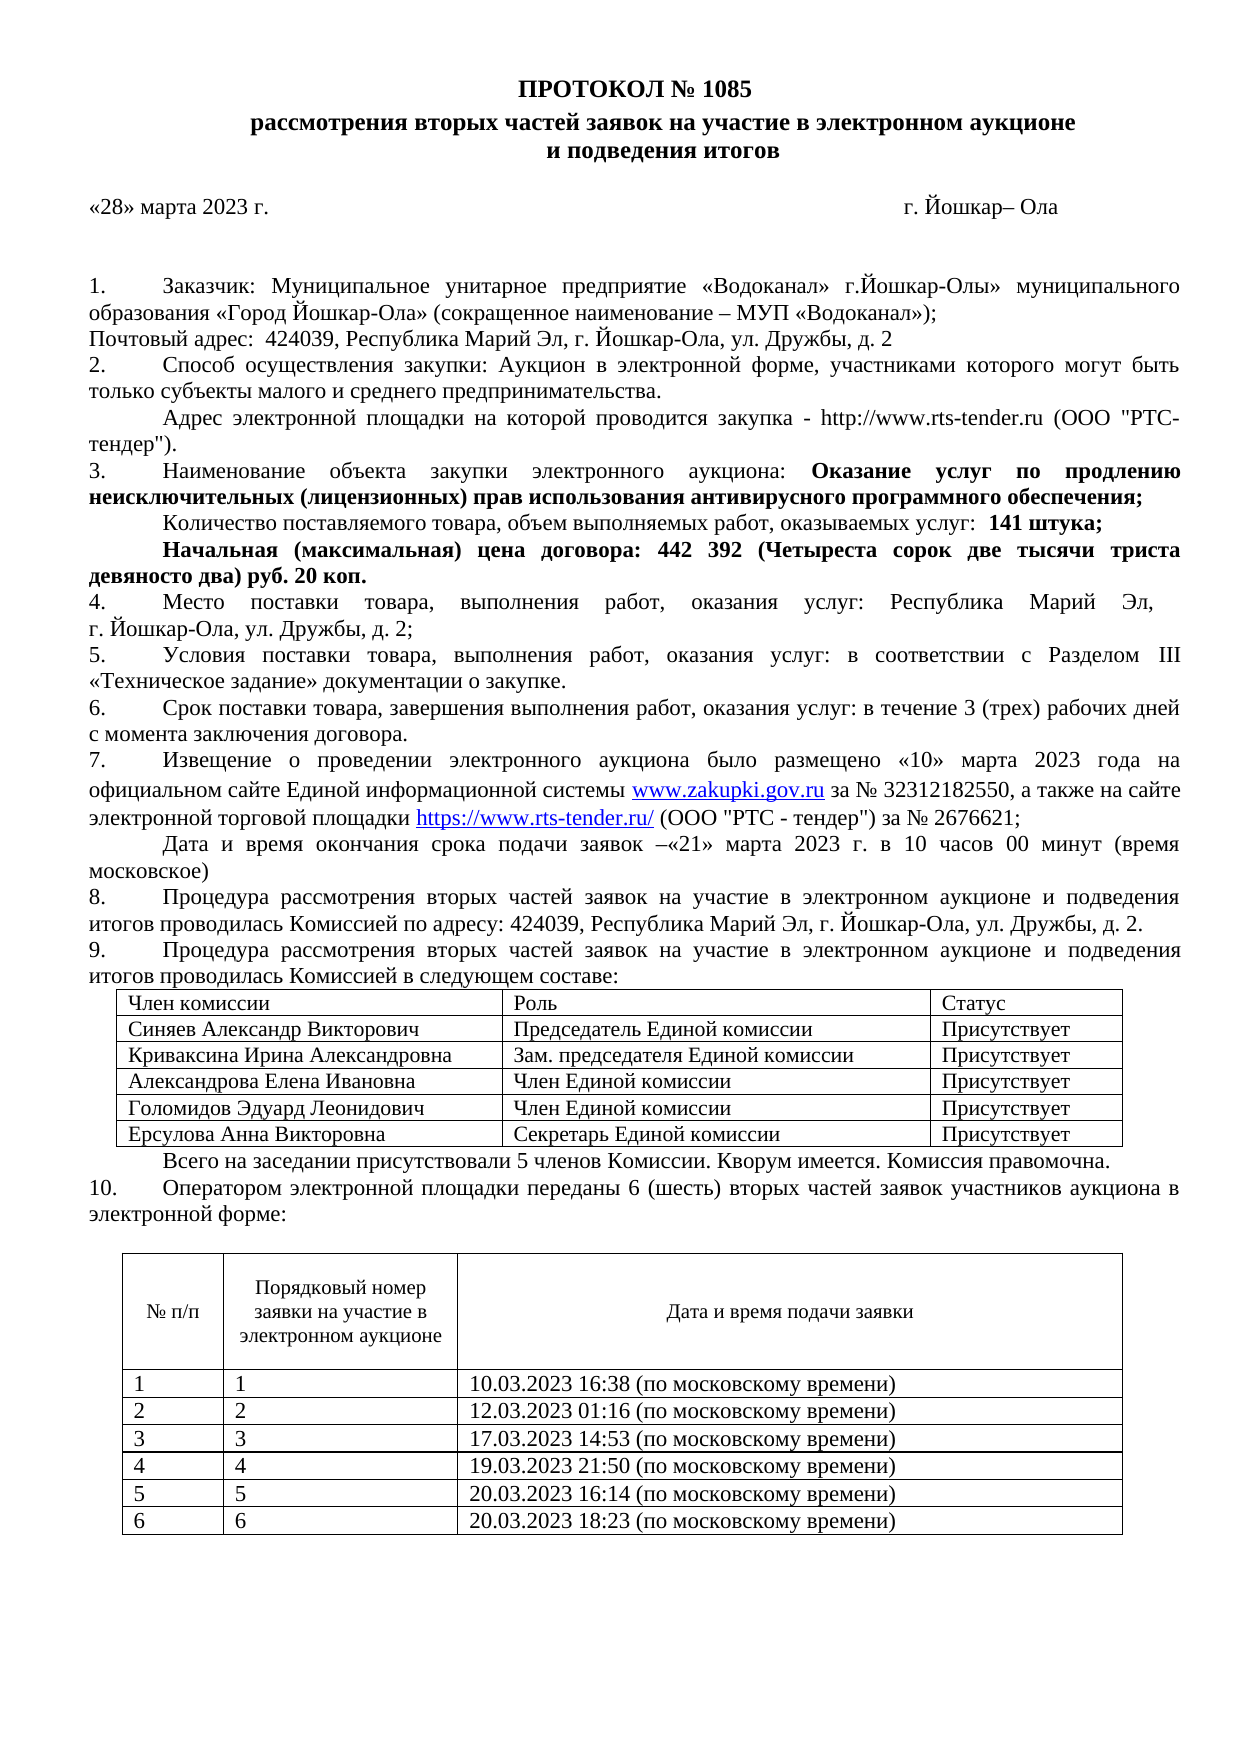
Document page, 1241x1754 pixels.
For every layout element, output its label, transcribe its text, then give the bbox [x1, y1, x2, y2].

table_cell 3 [123, 1425, 223, 1451]
text Всего на заседании присутствовали 5 членов Комиссии. Кворум имеется. Комиссия правомочна. [89, 1147, 1181, 1173]
list Процедура рассмотрения вторых частей заявок на участие в электронном аукционе и подведения итогов проводилась Комиссией по адресу: 424039, Республика Марий Эл, г. Йошкар-Ола, ул. Дружбы, д. 2. [89, 883, 1181, 936]
text Адрес электронной площадки на которой проводится закупка - http://www.rts-tender.ru (ООО "РТС-тендер"). [89, 404, 1181, 457]
text «28» марта 2023 г. г. Йошкар– Ола [89, 193, 1181, 219]
table_cell Член Единой комиссии [503, 1069, 930, 1094]
text Начальная (максимальная) цена договора: 442 392 (Четыреста сорок две тысячи триста девяносто два) руб. 20 коп. [89, 536, 1181, 588]
table_cell Ерсулова Анна Викторовна [117, 1121, 502, 1146]
table_cell 5 [123, 1480, 223, 1506]
table_cell 6 [224, 1507, 457, 1533]
table_cell Синяев Александр Викторович [117, 1016, 502, 1041]
list Процедура рассмотрения вторых частей заявок на участие в электронном аукционе и подведения итогов проводилась Комиссией в следующем составе: [89, 936, 1181, 989]
table_cell Председатель Единой комиссии [503, 1016, 930, 1041]
table_cell Александрова Елена Ивановна [117, 1069, 502, 1094]
text ПРОТОКОЛ № 1085 [89, 74, 1181, 103]
list Наименование объекта закупки электронного аукциона: Оказание услуг по продлению неисключительных (лицензионных) прав использования антивирусного программного обеспечения; [89, 457, 1181, 509]
table_cell 12.03.2023 01:16 (по московскому времени) [458, 1398, 1122, 1424]
table_cell 19.03.2023 21:50 (по московскому времени) [458, 1453, 1122, 1479]
table_cell 2 [224, 1398, 457, 1424]
table_cell 4 [123, 1453, 223, 1479]
table_cell 17.03.2023 14:53 (по московскому времени) [458, 1425, 1122, 1451]
table_cell Зам. председателя Единой комиссии [503, 1042, 930, 1067]
table_cell Присутствует [931, 1016, 1122, 1041]
table_cell Присутствует [931, 1095, 1122, 1120]
table_header № п/п [123, 1254, 223, 1369]
table_cell Присутствует [931, 1042, 1122, 1067]
table_cell Присутствует [931, 1121, 1122, 1146]
list Извещение о проведении электронного аукциона было размещено «10» марта 2023 года на официальном сайте Единой информационной системы www.zakupki.gov.ru за № 32312182550, а также на сайте электронной торговой площадки https://www.rts-tender.ru/ (ООО "РТС - тендер") за № 2676621; [89, 747, 1181, 831]
table_cell Присутствует [931, 1069, 1122, 1094]
table_cell 10.03.2023 16:38 (по московскому времени) [458, 1370, 1122, 1397]
table_cell 3 [224, 1425, 457, 1451]
table_cell 5 [224, 1480, 457, 1506]
list Место поставки товара, выполнения работ, оказания услуг: Республика Марий Эл, г. Йошкар-Ола, ул. Дружбы, д. 2; [89, 588, 1181, 641]
table_cell Секретарь Единой комиссии [503, 1121, 930, 1146]
table_cell 4 [224, 1453, 457, 1479]
list Дата и время окончания срока подачи заявок –«21» марта 2023 г. в 10 часов 00 минут (время московское) [89, 831, 1181, 883]
list Способ осуществления закупки: Аукцион в электронной форме, участниками которого могут быть только субъекты малого и среднего предпринимательства. [89, 351, 1181, 404]
table_header Член комиссии [117, 990, 502, 1015]
table_cell Криваксина Ирина Александровна [117, 1042, 502, 1067]
table_header Статус [931, 990, 1122, 1015]
table_cell 20.03.2023 16:14 (по московскому времени) [458, 1480, 1122, 1506]
table_header Роль [503, 990, 930, 1015]
list Условия поставки товара, выполнения работ, оказания услуг: в соответствии с Разделом III «Техническое задание» документации о закупке. [89, 641, 1181, 694]
table_header Дата и время подачи заявки [458, 1254, 1122, 1369]
text 10. Оператором электронной площадки переданы 6 (шесть) вторых частей заявок участников аукциона в электронной форме: [89, 1173, 1181, 1226]
table_cell Член Единой комиссии [503, 1095, 930, 1120]
table_header Порядковый номер заявки на участие в электронном аукционе [224, 1254, 457, 1369]
table_cell 20.03.2023 18:23 (по московскому времени) [458, 1507, 1122, 1533]
text Почтовый адрес: 424039, Республика Марий Эл, г. Йошкар-Ола, ул. Дружбы, д. 2 [89, 325, 1181, 351]
list Заказчик: Муниципальное унитарное предприятие «Водоканал» г.Йошкар-Олы» муниципального образования «Город Йошкар-Ола» (сокращенное наименование – МУП «Водоканал»); [89, 272, 1181, 325]
text рассмотрения вторых частей заявок на участие в электронном аукционе [89, 107, 1181, 136]
table_cell 1 [123, 1370, 223, 1397]
table_cell 6 [123, 1507, 223, 1533]
list Срок поставки товара, завершения выполнения работ, оказания услуг: в течение 3 (трех) рабочих дней с момента заключения договора. [89, 694, 1181, 747]
table_cell 1 [224, 1370, 457, 1397]
table_cell 2 [123, 1398, 223, 1424]
text и подведения итогов [89, 136, 1181, 164]
table_cell Голомидов Эдуард Леонидович [117, 1095, 502, 1120]
text Количество поставляемого товара, объем выполняемых работ, оказываемых услуг: 141 штука; [89, 509, 1181, 536]
